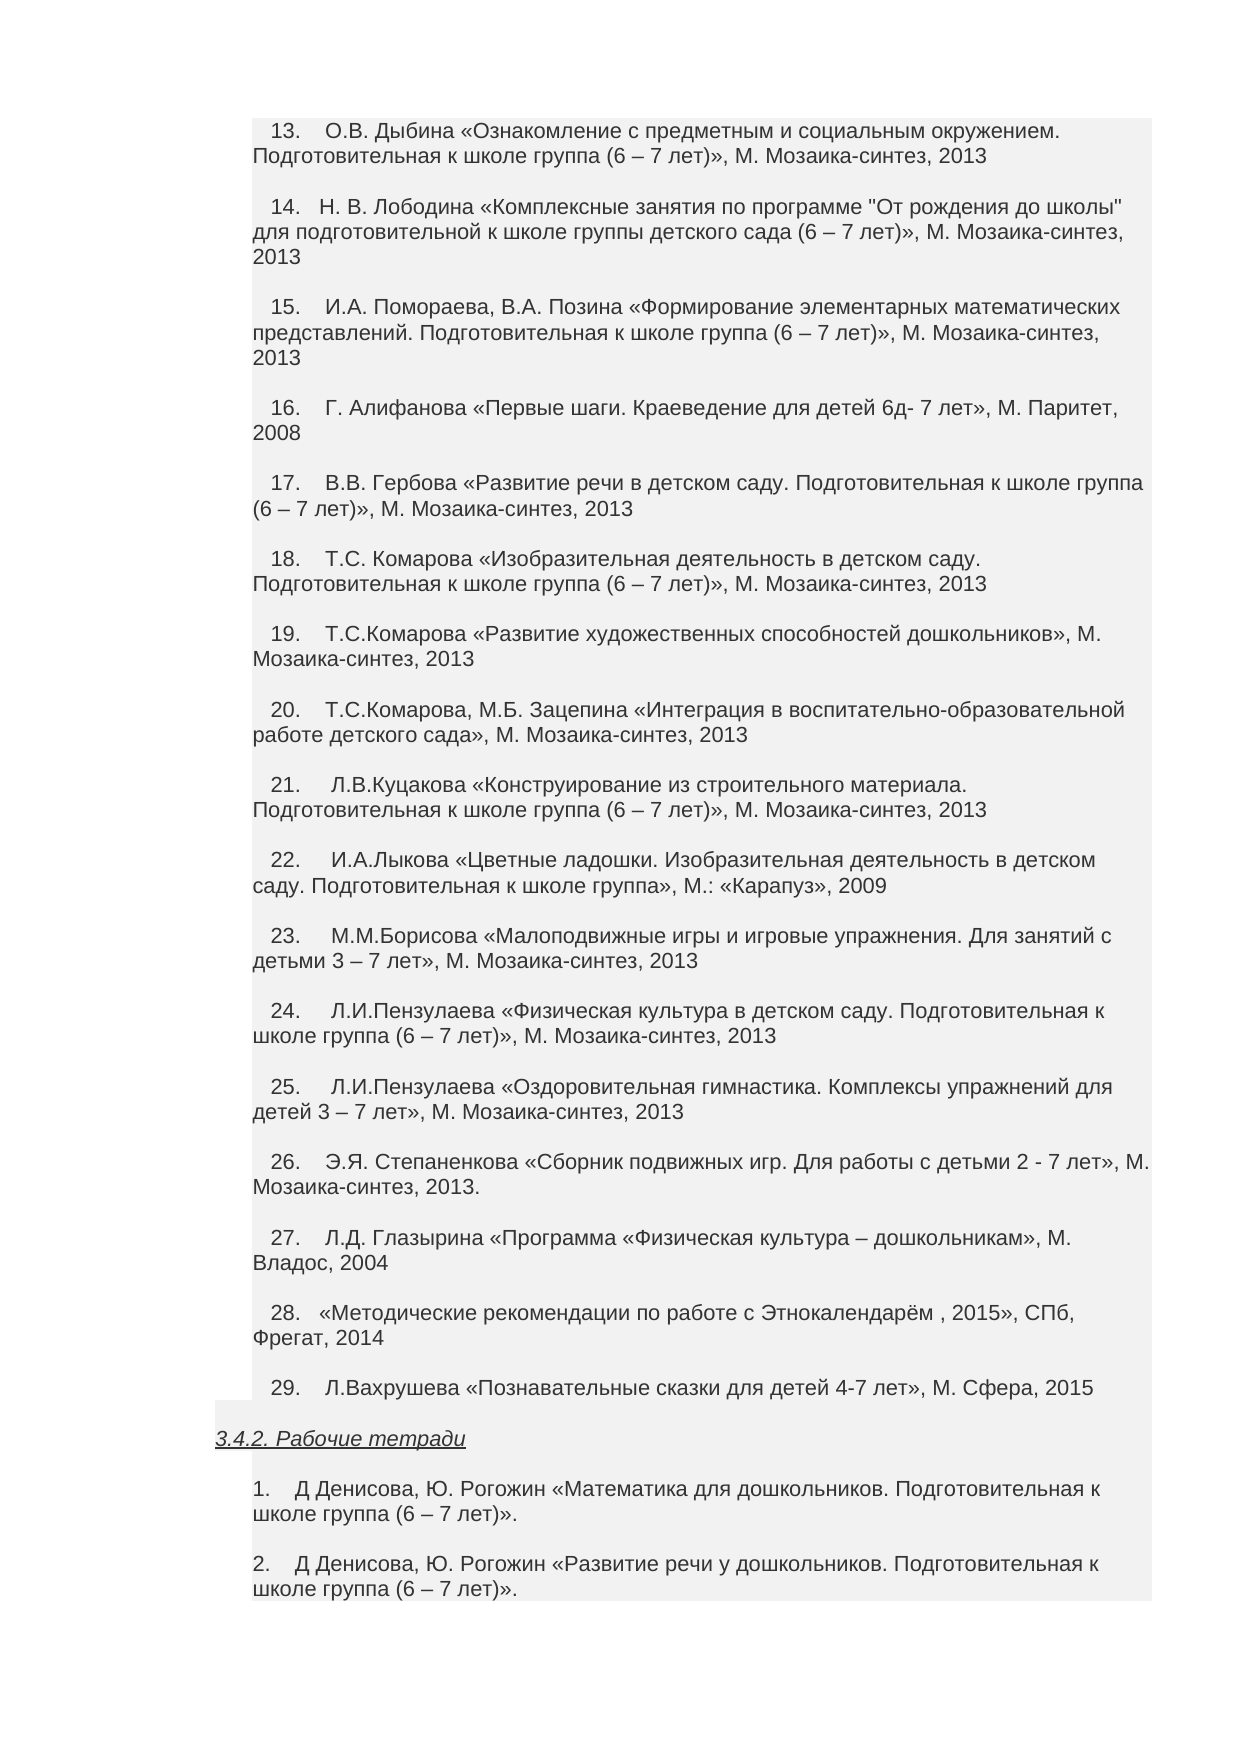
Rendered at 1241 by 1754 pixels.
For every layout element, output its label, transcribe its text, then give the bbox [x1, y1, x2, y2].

text 23. М.М.Борисова «Малоподвижные игры и игровые упражнения. Для занятий с детьми 3 – 7 лет», М. Мозаика-синтез, 2013 [252, 923, 1152, 973]
text 22. И.А.Лыкова «Цветные ладошки. Изобразительная деятельность в детском саду. Подготовительная к школе группа», М.: «Карапуз», 2009 [252, 847, 1152, 898]
text 17. В.В. Гербова «Развитие речи в детском саду. Подготовительная к школе группа (6 – 7 лет)», М. Мозаика-синтез, 2013 [252, 470, 1152, 521]
text 28. «Методические рекомендации по работе с Этнокалендарём , 2015», СПб, Фрегат, 2014 [252, 1300, 1152, 1350]
text 26. Э.Я. Степаненкова «Сборник подвижных игр. Для работы с детьми 2 - 7 лет», М. Мозаика-синтез, 2013. [252, 1149, 1152, 1199]
text 27. Л.Д. Глазырина «Программа «Физическая культура – дошкольникам», М. Владос, 2004 [252, 1224, 1152, 1275]
text 18. Т.С. Комарова «Изобразительная деятельность в детском саду. Подготовительная к школе группа (6 – 7 лет)», М. Мозаика-синтез, 2013 [252, 546, 1152, 596]
text 3.4.2. Рабочие тетради [215, 1425, 1152, 1451]
text 2. Д Денисова, Ю. Рогожин «Развитие речи у дошкольников. Подготовительная к школе группа (6 – 7 лет)». [252, 1551, 1152, 1601]
text 19. Т.С.Комарова «Развитие художественных способностей дошкольников», М. Мозаика-синтез, 2013 [252, 621, 1152, 671]
text 25. Л.И.Пензулаева «Оздоровительная гимнастика. Комплексы упражнений для детей 3 – 7 лет», М. Мозаика-синтез, 2013 [252, 1073, 1152, 1124]
text 24. Л.И.Пензулаева «Физическая культура в детском саду. Подготовительная к школе группа (6 – 7 лет)», М. Мозаика-синтез, 2013 [252, 998, 1152, 1048]
text 13. О.В. Дыбина «Ознакомление с предметным и социальным окружением. Подготовительная к школе группа (6 – 7 лет)», М. Мозаика-синтез, 2013 [252, 118, 1152, 168]
text 14. Н. В. Лободина «Комплексные занятия по программе "От рождения до школы" для подготовительной к школе группы детского сада (6 – 7 лет)», М. Мозаика-синтез, 2013 [252, 193, 1152, 269]
text 1. Д Денисова, Ю. Рогожин «Математика для дошкольников. Подготовительная к школе группа (6 – 7 лет)». [252, 1476, 1152, 1526]
text 20. Т.С.Комарова, М.Б. Зацепина «Интеграция в воспитательно-образовательной работе детского сада», М. Мозаика-синтез, 2013 [252, 696, 1152, 747]
text 16. Г. Алифанова «Первые шаги. Краеведение для детей 6д- 7 лет», М. Паритет, 2008 [252, 395, 1152, 445]
text 15. И.А. Помораева, В.А. Позина «Формирование элементарных математических представлений. Подготовительная к школе группа (6 – 7 лет)», М. Мозаика-синтез, 2013 [252, 294, 1152, 370]
text 29. Л.Вахрушева «Познавательные сказки для детей 4-7 лет», М. Сфера, 2015 [252, 1375, 1152, 1400]
text 21. Л.В.Куцакова «Конструирование из строительного материала. Подготовительная к школе группа (6 – 7 лет)», М. Мозаика-синтез, 2013 [252, 772, 1152, 822]
